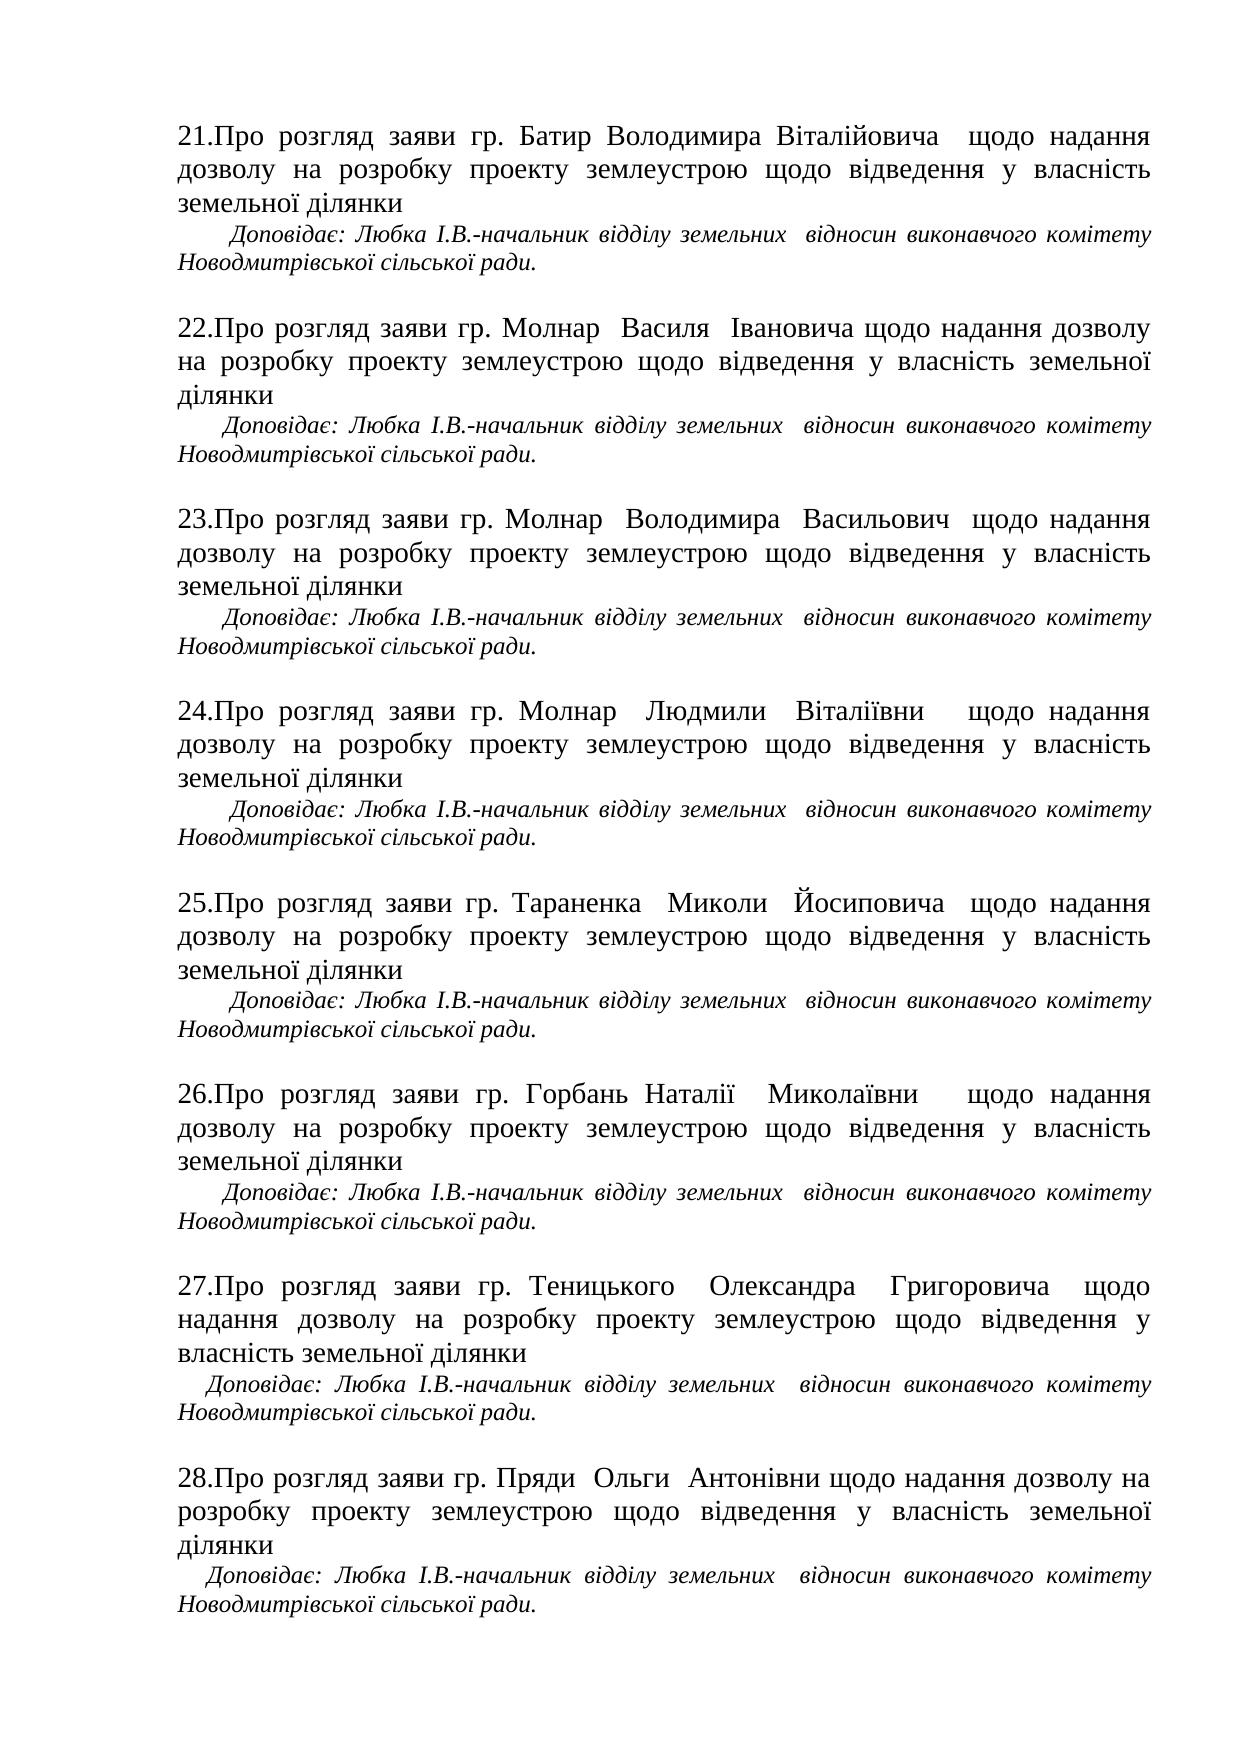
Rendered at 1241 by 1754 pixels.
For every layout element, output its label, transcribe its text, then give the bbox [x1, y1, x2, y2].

text 23.Про розгляд заяви гр. Молнар Володимира Васильович щодо надання дозволу на розробку проекту землеустрою щодо відведення у власність земельної ділянки [177, 501, 1152, 602]
text Доповідає: Любка І.В.-начальник відділу земельних відносин виконавчого комітету Новодмитрівської сільської ради. [177, 410, 1152, 468]
text Доповідає: Любка І.В.-начальник відділу земельних відносин виконавчого комітету Новодмитрівської сільської ради. [177, 602, 1152, 659]
text 27.Про розгляд заяви гр. Теницького Олександра Григоровича щодо надання дозволу на розробку проекту землеустрою щодо відведення у власність земельної ділянки [177, 1268, 1152, 1369]
text 28.Про розгляд заяви гр. Пряди Ольги Антонівни щодо надання дозволу на розробку проекту землеустрою щодо відведення у власність земельної ділянки [177, 1460, 1152, 1560]
text Доповідає: Любка І.В.-начальник відділу земельних відносин виконавчого комітету Новодмитрівської сільської ради. [177, 1369, 1152, 1426]
text 26.Про розгляд заяви гр. Горбань Наталії Миколаївни щодо надання дозволу на розробку проекту землеустрою щодо відведення у власність земельної ділянки [177, 1076, 1152, 1177]
text Доповідає: Любка І.В.-начальник відділу земельних відносин виконавчого комітету Новодмитрівської сільської ради. [177, 219, 1152, 276]
text 24.Про розгляд заяви гр. Молнар Людмили Віталіївни щодо надання дозволу на розробку проекту землеустрою щодо відведення у власність земельної ділянки [177, 693, 1152, 794]
text 25.Про розгляд заяви гр. Тараненка Миколи Йосиповича щодо надання дозволу на розробку проекту землеустрою щодо відведення у власність земельної ділянки [177, 885, 1152, 985]
text 22.Про розгляд заяви гр. Молнар Василя Івановича щодо надання дозволу на розробку проекту землеустрою щодо відведення у власність земельної ділянки [177, 310, 1152, 410]
text Доповідає: Любка І.В.-начальник відділу земельних відносин виконавчого комітету Новодмитрівської сільської ради. [177, 1560, 1152, 1618]
text 21.Про розгляд заяви гр. Батир Володимира Віталійовича щодо надання дозволу на розробку проекту землеустрою щодо відведення у власність земельної ділянки [177, 118, 1152, 219]
text Доповідає: Любка І.В.-начальник відділу земельних відносин виконавчого комітету Новодмитрівської сільської ради. [177, 1177, 1152, 1234]
text Доповідає: Любка І.В.-начальник відділу земельних відносин виконавчого комітету Новодмитрівської сільської ради. [177, 985, 1152, 1043]
text Доповідає: Любка І.В.-начальник відділу земельних відносин виконавчого комітету Новодмитрівської сільської ради. [177, 794, 1152, 851]
